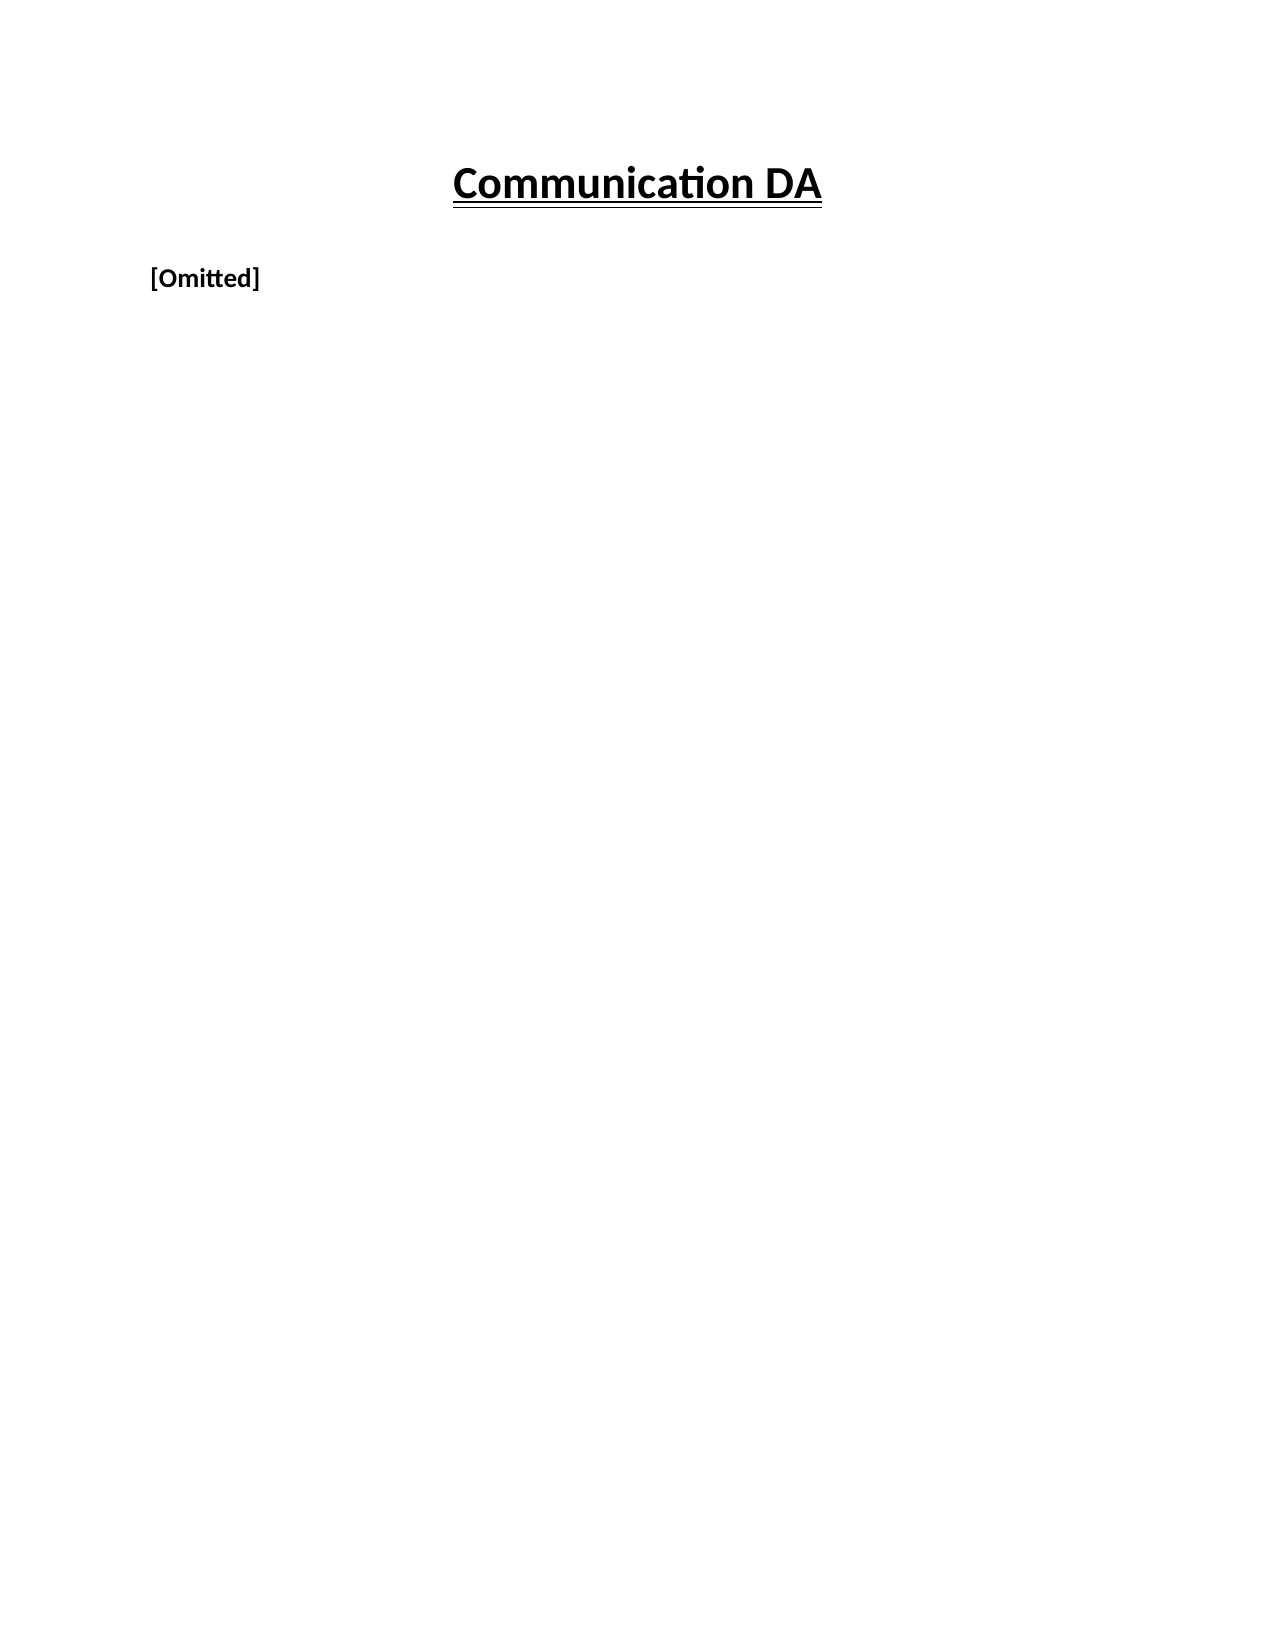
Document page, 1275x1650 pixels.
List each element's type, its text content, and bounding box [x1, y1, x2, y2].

subtitle [Omitted] [150, 261, 1125, 294]
subtitle Communication DA [150, 154, 1125, 210]
